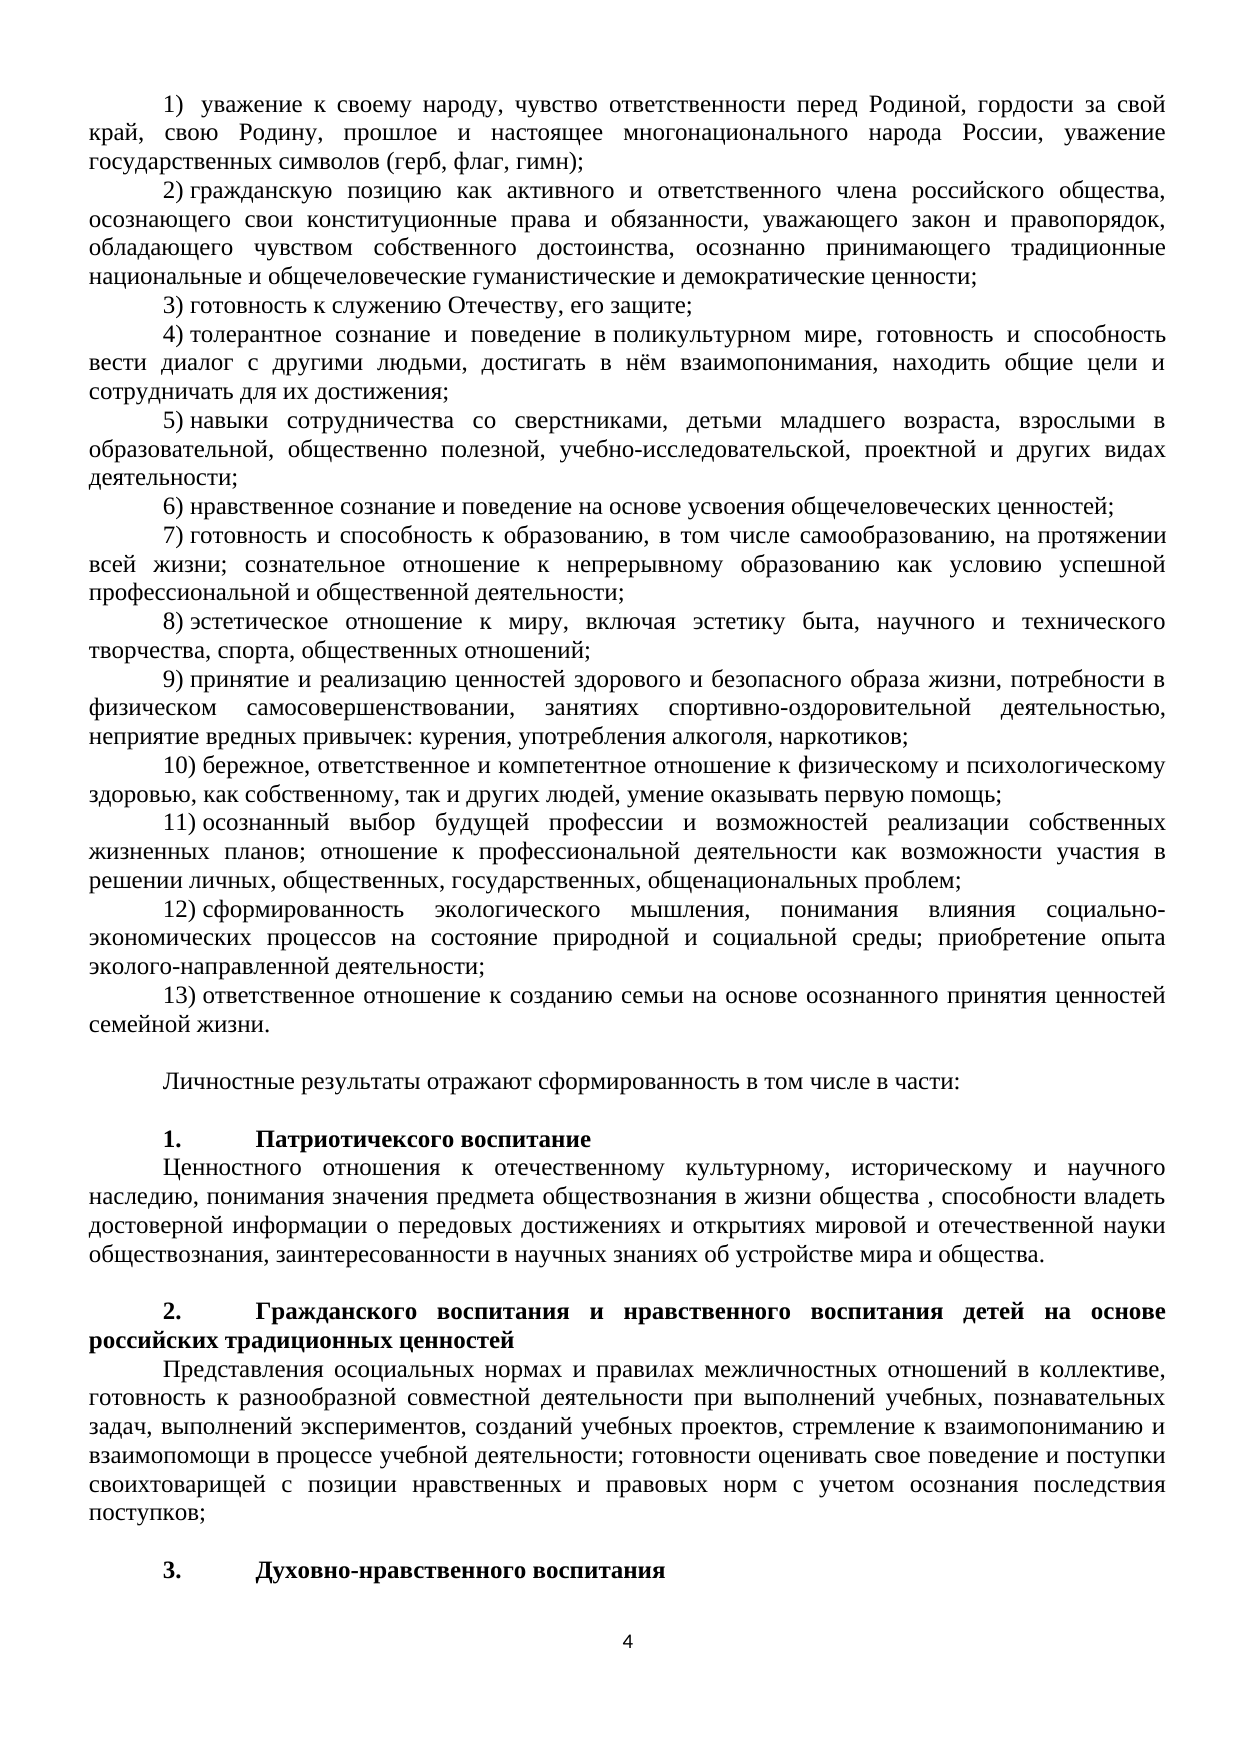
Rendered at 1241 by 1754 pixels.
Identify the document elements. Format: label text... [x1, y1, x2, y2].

text 2. Гражданского воспитания и нравственного воспитания детей на основе российских традиционных ценностей [89, 1296, 1167, 1354]
text 9) принятие и реализацию ценностей здорового и безопасного образа жизни, потребности в физическом самосовершенствовании, занятиях спортивно-оздоровительной деятельностью, неприятие вредных привычек: курения, употребления алкоголя, наркотиков; [89, 664, 1167, 750]
text 1. Патриотичексого воспитание [89, 1124, 1167, 1152]
text Ценностного отношения к отечественному культурному, историческому и научного наследию, понимания значения предмета обществознания в жизни общества , способности владеть достоверной информации о передовых достижениях и открытиях мировой и отечественной науки обществознания, заинтересованности в научных знаниях об устройстве мира и общества. [89, 1152, 1167, 1267]
text 1) уважение к своему народу, чувство ответственности перед Родиной, гордости за свой край, свою Родину, прошлое и настоящее многонационального народа России, уважение государственных символов (герб, флаг, гимн); [89, 89, 1167, 175]
text 13) ответственное отношение к созданию семьи на основе осознанного принятия ценностей семейной жизни. [89, 980, 1167, 1037]
text 10) бережное, ответственное и компетентное отношение к физическому и психологическому здоровью, как собственному, так и других людей, умение оказывать первую помощь; [89, 750, 1167, 807]
text Личностные результаты отражают сформированность в том числе в части: [89, 1066, 1167, 1095]
text 2) гражданскую позицию как активного и ответственного члена российского общества, осознающего свои конституционные права и обязанности, уважающего закон и правопорядок, обладающего чувством собственного достоинства, осознанно принимающего традиционные национальные и общечеловеческие гуманистические и демократические ценности; [89, 175, 1167, 290]
text 6) нравственное сознание и поведение на основе усвоения общечеловеческих ценностей; [89, 491, 1167, 520]
text 3) готовность к служению Отечеству, его защите; [89, 290, 1167, 319]
text 4) толерантное сознание и поведение в поликультурном мире, готовность и способность вести диалог с другими людьми, достигать в нём взаимопонимания, находить общие цели и сотрудничать для их достижения; [89, 319, 1167, 405]
text 5) навыки сотрудничества со сверстниками, детьми младшего возраста, взрослыми в образовательной, общественно полезной, учебно-исследовательской, проектной и других видах деятельности; [89, 405, 1167, 491]
text 11) осознанный выбор будущей профессии и возможностей реализации собственных жизненных планов; отношение к профессиональной деятельности как возможности участия в решении личных, общественных, государственных, общенациональных проблем; [89, 807, 1167, 894]
text 8) эстетическое отношение к миру, включая эстетику быта, научного и технического творчества, спорта, общественных отношений; [89, 606, 1167, 664]
text 7) готовность и способность к образованию, в том числе самообразованию, на протяжении всей жизни; сознательное отношение к непрерывному образованию как условию успешной профессиональной и общественной деятельности; [89, 520, 1167, 606]
text 3. Духовно-нравственного воспитания [89, 1555, 1167, 1584]
text 12) сформированность экологического мышления, понимания влияния социально-экономических процессов на состояние природной и социальной среды; приобретение опыта эколого-направленной деятельности; [89, 894, 1167, 980]
text Представления осоциальных нормах и правилах межличностных отношений в коллективе, готовность к разнообразной совместной деятельности при выполнений учебных, познавательных задач, выполнений экспериментов, созданий учебных проектов, стремление к взаимопониманию и взаимопомощи в процессе учебной деятельности; готовности оценивать свое поведение и поступки своихтоварищей с позиции нравственных и правовых норм с учетом осознания последствия поступков; [89, 1354, 1167, 1526]
